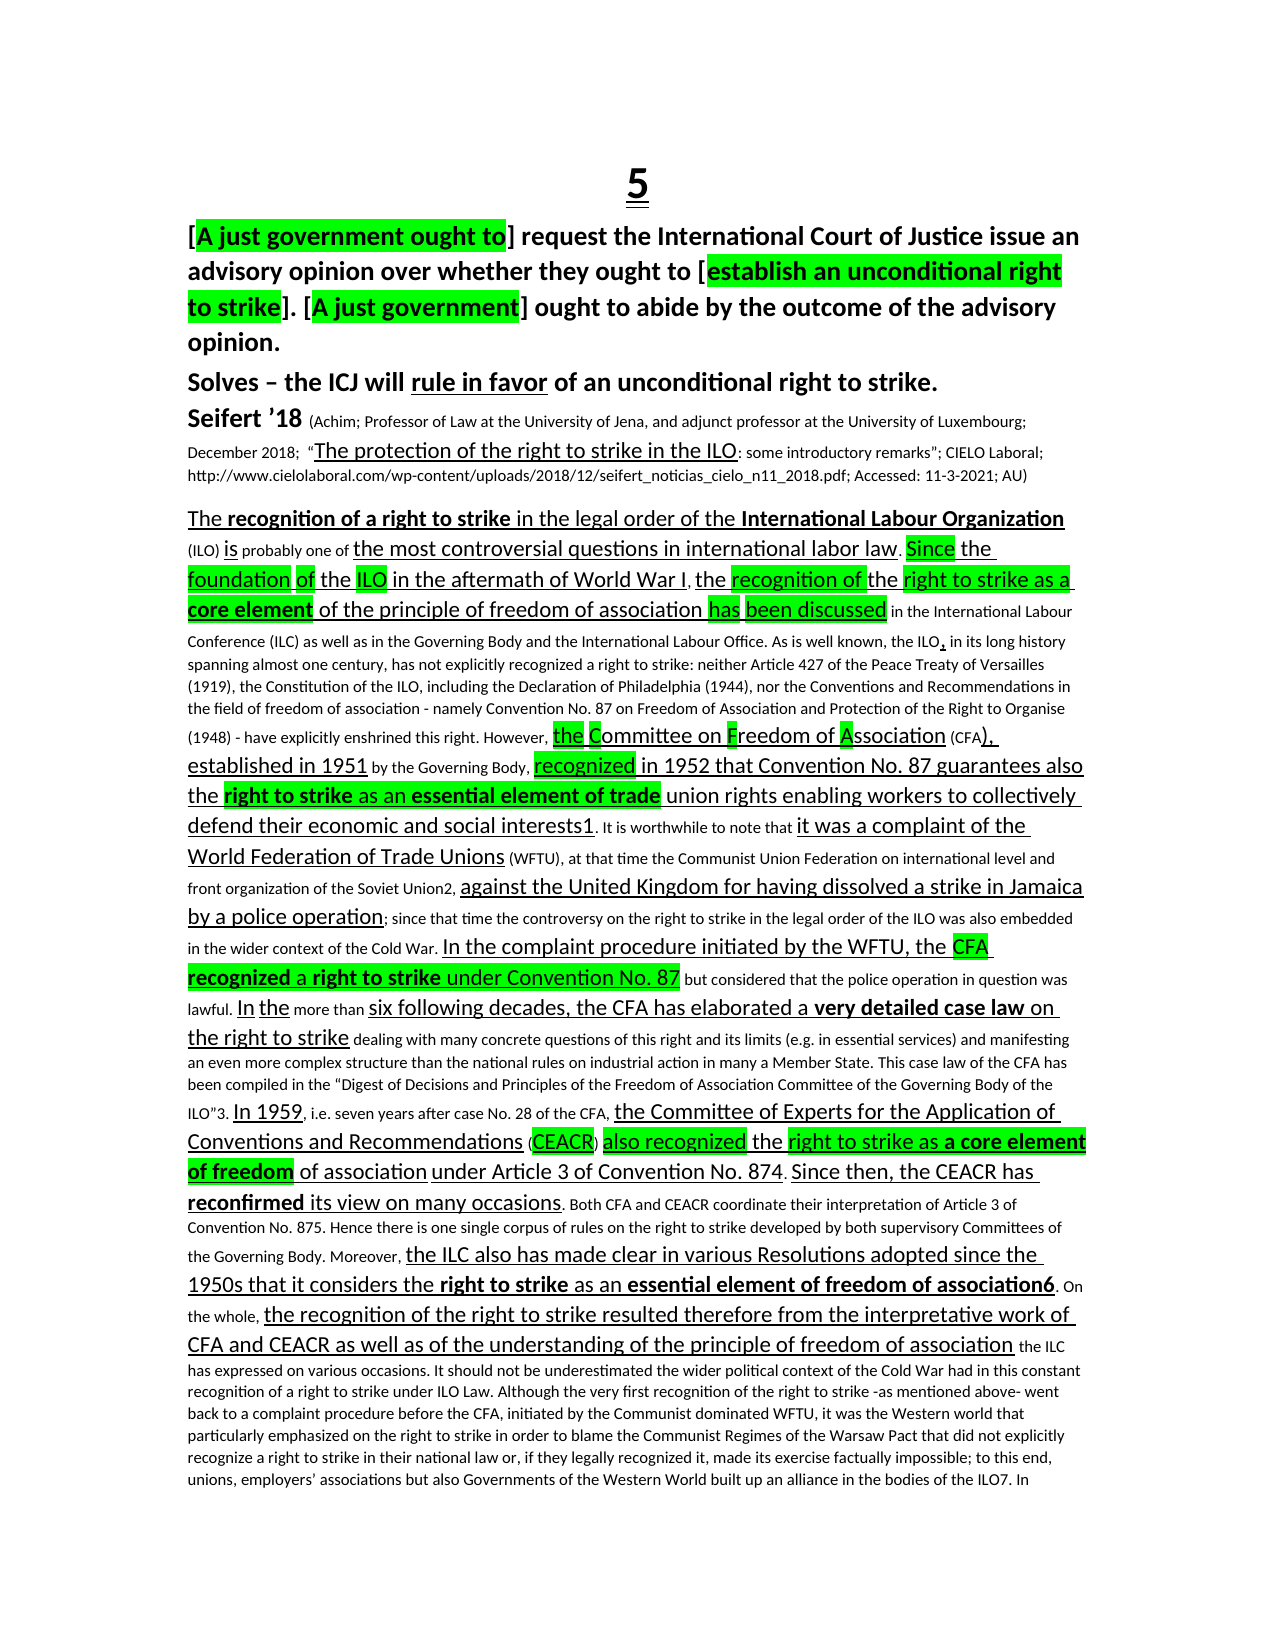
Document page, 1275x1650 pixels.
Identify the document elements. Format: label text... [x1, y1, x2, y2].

subtitle [A just government ought to] request the International Court of Justice issue an advisory opinion over whether they ought to [establish an unconditional right to strike]. [A just government] ought to abide by the outcome of the advisory opinion. [187, 219, 1087, 358]
text Seifert ’18 (Achim; Professor of Law at the University of Jena, and adjunct professor at the University of Luxembourg; December 2018; “The protection of the right to strike in the ILO: some introductory remarks”; CIELO Laboral; http://www.cielolaboral.com/wp-content/uploads/2018/12/seifert_noticias_cielo_n11_2018.pdf; Accessed: 11-3-2021; AU) [187, 401, 1087, 486]
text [187, 504, 1087, 1489]
subtitle Solves – the ICJ will rule in favor of an unconditional right to strike. [187, 365, 1087, 398]
subtitle 5 [187, 154, 1087, 210]
